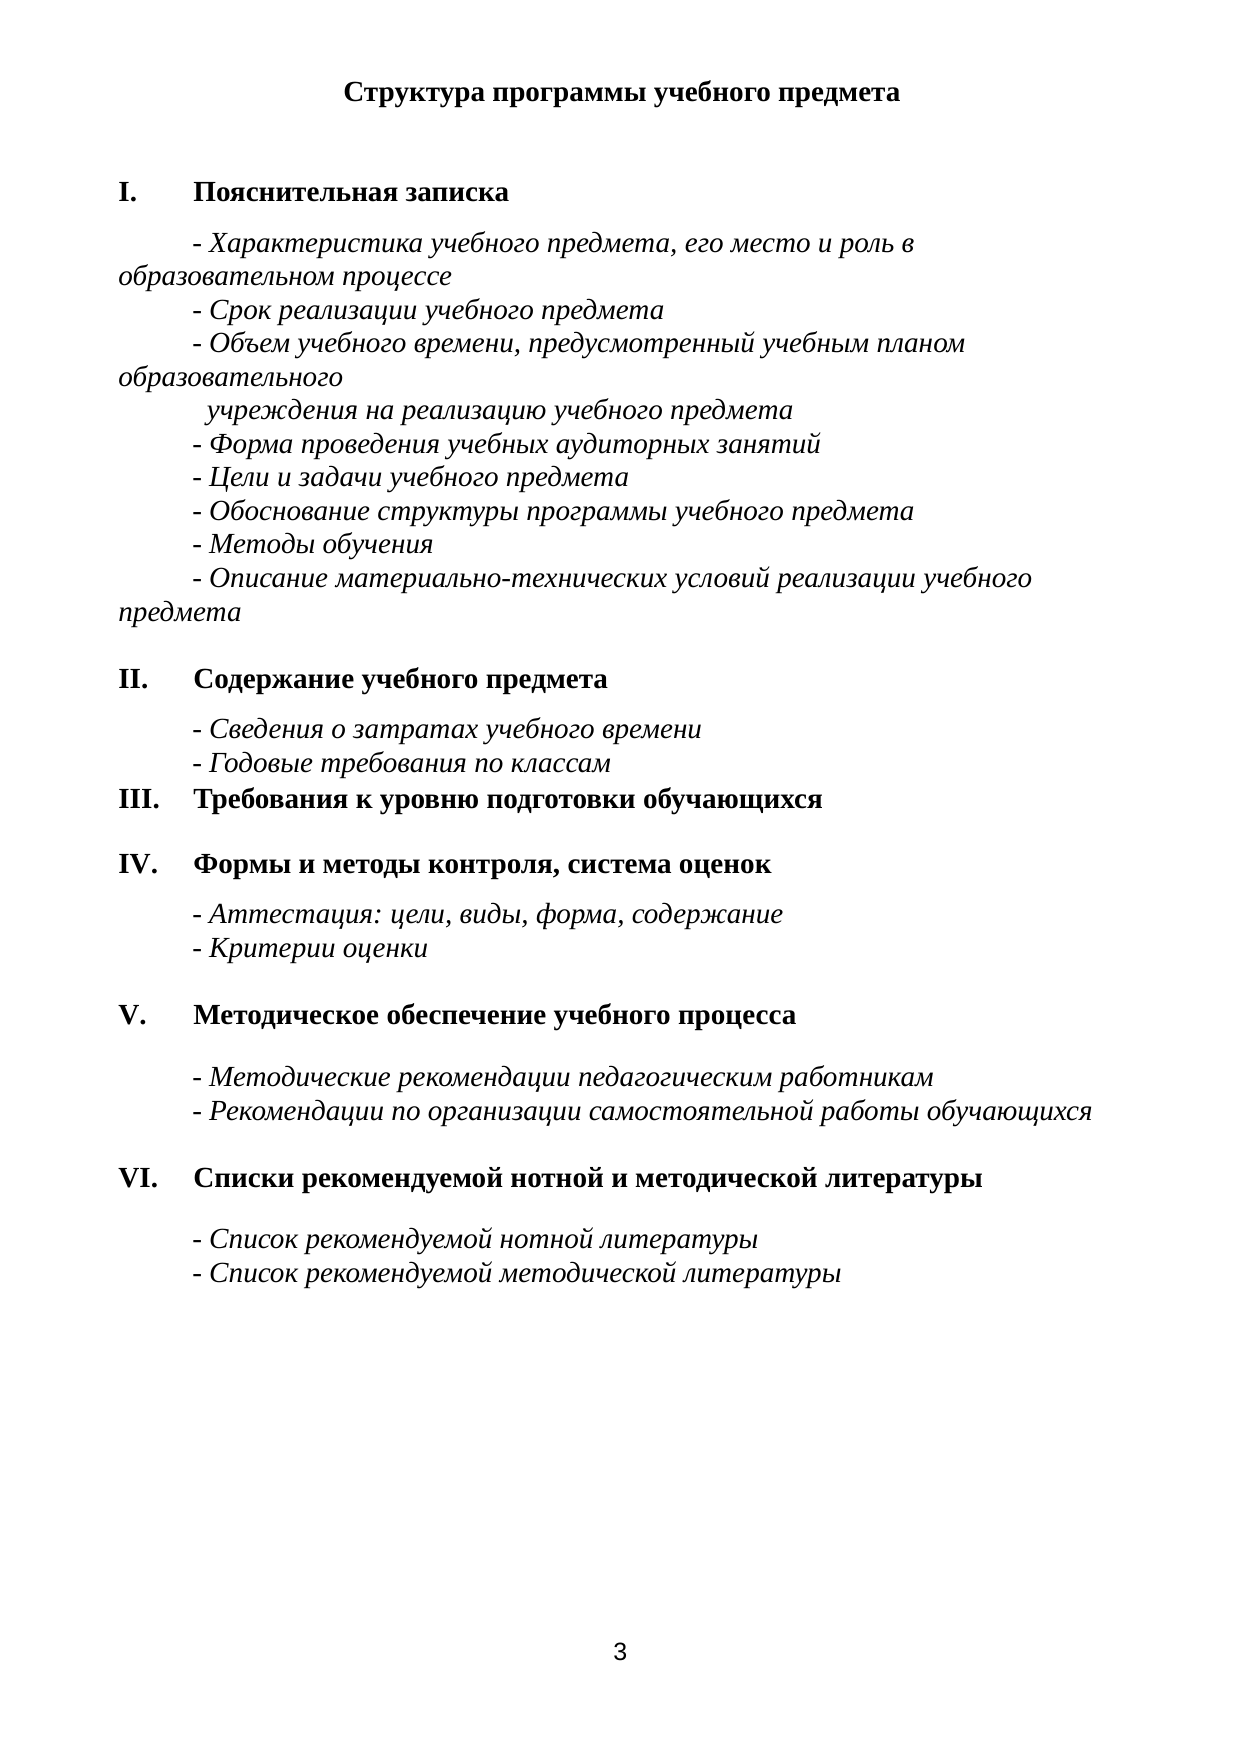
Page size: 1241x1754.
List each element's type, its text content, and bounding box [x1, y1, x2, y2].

text II. Содержание учебного предмета [118, 661, 1122, 694]
text - Методы обучения [118, 527, 1122, 560]
text Структура программы учебного предмета [269, 74, 1122, 107]
text - Обоснование структуры программы учебного предмета [118, 493, 1122, 527]
text - Объем учебного времени, предусмотренный учебным планом образовательного [118, 325, 1122, 392]
text - Аттестация: цели, виды, форма, содержание [118, 897, 1122, 930]
text IV. Формы и методы контроля, система оценок [118, 846, 1122, 880]
text VI. Списки рекомендуемой нотной и методической литературы [118, 1160, 1122, 1193]
text - Цели и задачи учебного предмета [118, 459, 1122, 493]
text - Характеристика учебного предмета, его место и роль в образовательном процессе [118, 225, 1122, 292]
text - Методические рекомендации педагогическим работникам [118, 1059, 1122, 1093]
text - Форма проведения учебных аудиторных занятий [118, 426, 1122, 459]
text - Рекомендации по организации самостоятельной работы обучающихся [118, 1093, 1122, 1126]
text - Критерии оценки [118, 930, 1122, 964]
text - Срок реализации учебного предмета [118, 292, 1122, 325]
text III. Требования к уровню подготовки обучающихся [118, 781, 1122, 815]
text V. Методическое обеспечение учебного процесса [118, 997, 1122, 1031]
text - Описание материально-технических условий реализации учебного предмета [118, 560, 1122, 627]
text - Годовые требования по классам [118, 745, 1122, 778]
text - Сведения о затратах учебного времени [118, 711, 1122, 745]
text учреждения на реализацию учебного предмета [118, 392, 1122, 426]
text I. Пояснительная записка [118, 174, 1122, 208]
text - Список рекомендуемой методической литературы [118, 1255, 1122, 1289]
text - Список рекомендуемой нотной литературы [118, 1222, 1122, 1255]
